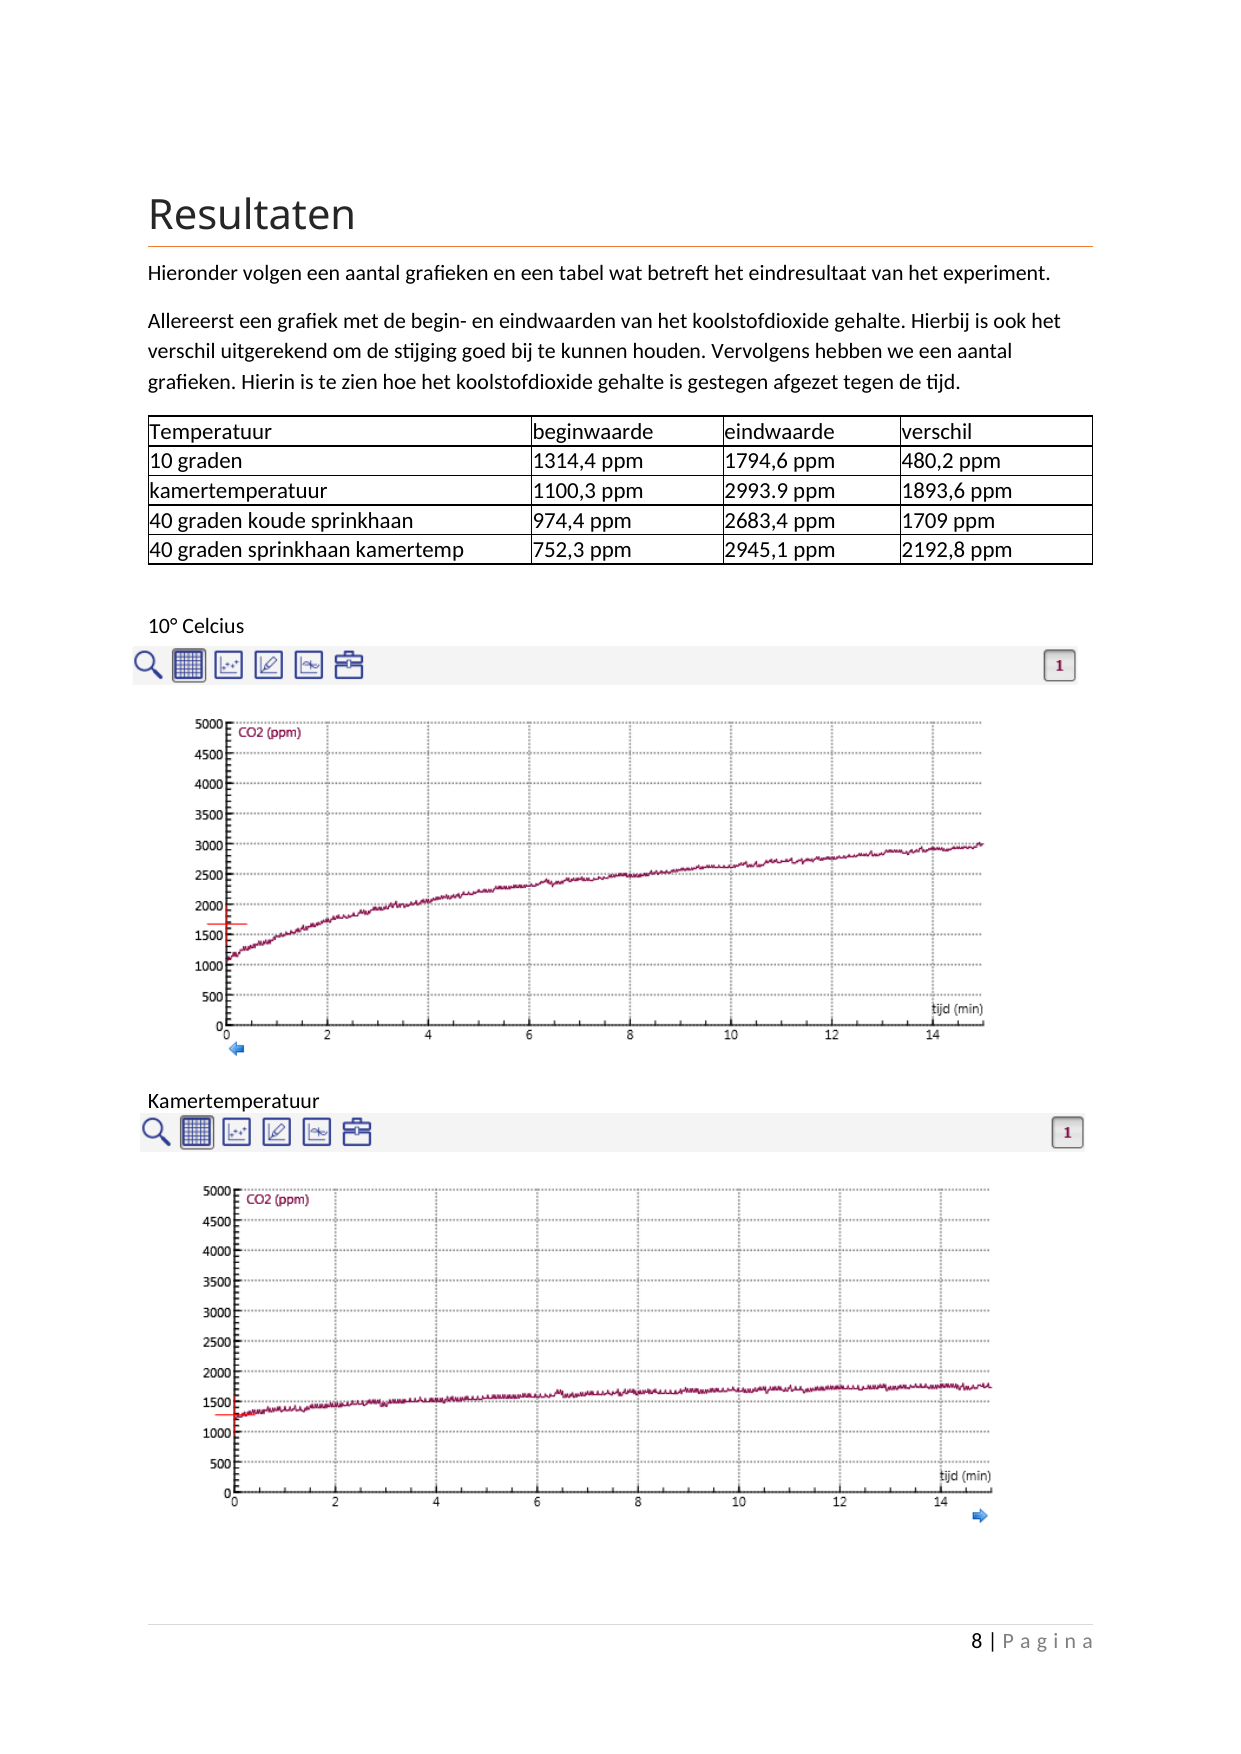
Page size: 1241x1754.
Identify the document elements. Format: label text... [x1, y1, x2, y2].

table_header beginwaarde [532, 417, 723, 445]
table_cell 1709 ppm [901, 506, 1092, 534]
subtitle Resultaten [148, 185, 1093, 246]
table_header eindwaarde [724, 417, 900, 445]
table_cell 1314,4 ppm [532, 447, 723, 474]
table_header verschil [901, 417, 1092, 445]
text 10° Celcius [148, 612, 1093, 639]
table_cell 40 graden sprinkhaan kamertemp [149, 535, 531, 563]
table_cell 1893,6 ppm [901, 476, 1092, 504]
table_cell 40 graden koude sprinkhaan [149, 506, 531, 534]
table_cell 2993.9 ppm [724, 476, 900, 504]
picture [132, 646, 1078, 1063]
table_cell kamertemperatuur [149, 476, 531, 504]
table_cell 2192,8 ppm [901, 535, 1092, 563]
table_header Temperatuur [149, 417, 531, 445]
picture [140, 1113, 1086, 1530]
table_cell 974,4 ppm [532, 506, 723, 534]
text Allereerst een grafiek met de begin- en eindwaarden van het koolstofdioxide gehalte. Hierbij is ook het verschil uitgerekend om de stijging goed bij te kunnen houden. Vervolgens hebben we een aantal grafieken. Hierin is te zien hoe het koolstofdioxide gehalte is gestegen afgezet tegen de tijd. [148, 307, 1093, 395]
table_cell 1794,6 ppm [724, 447, 900, 474]
table_cell 2683,4 ppm [724, 506, 900, 534]
table_cell 2945,1 ppm [724, 535, 900, 563]
table_cell 480,2 ppm [901, 447, 1092, 474]
table_cell 10 graden [149, 447, 531, 474]
text Hieronder volgen een aantal grafieken en een tabel wat betreft het eindresultaat van het experiment. [148, 259, 1093, 286]
table_cell 1100,3 ppm [532, 476, 723, 504]
table_cell 752,3 ppm [532, 535, 723, 563]
